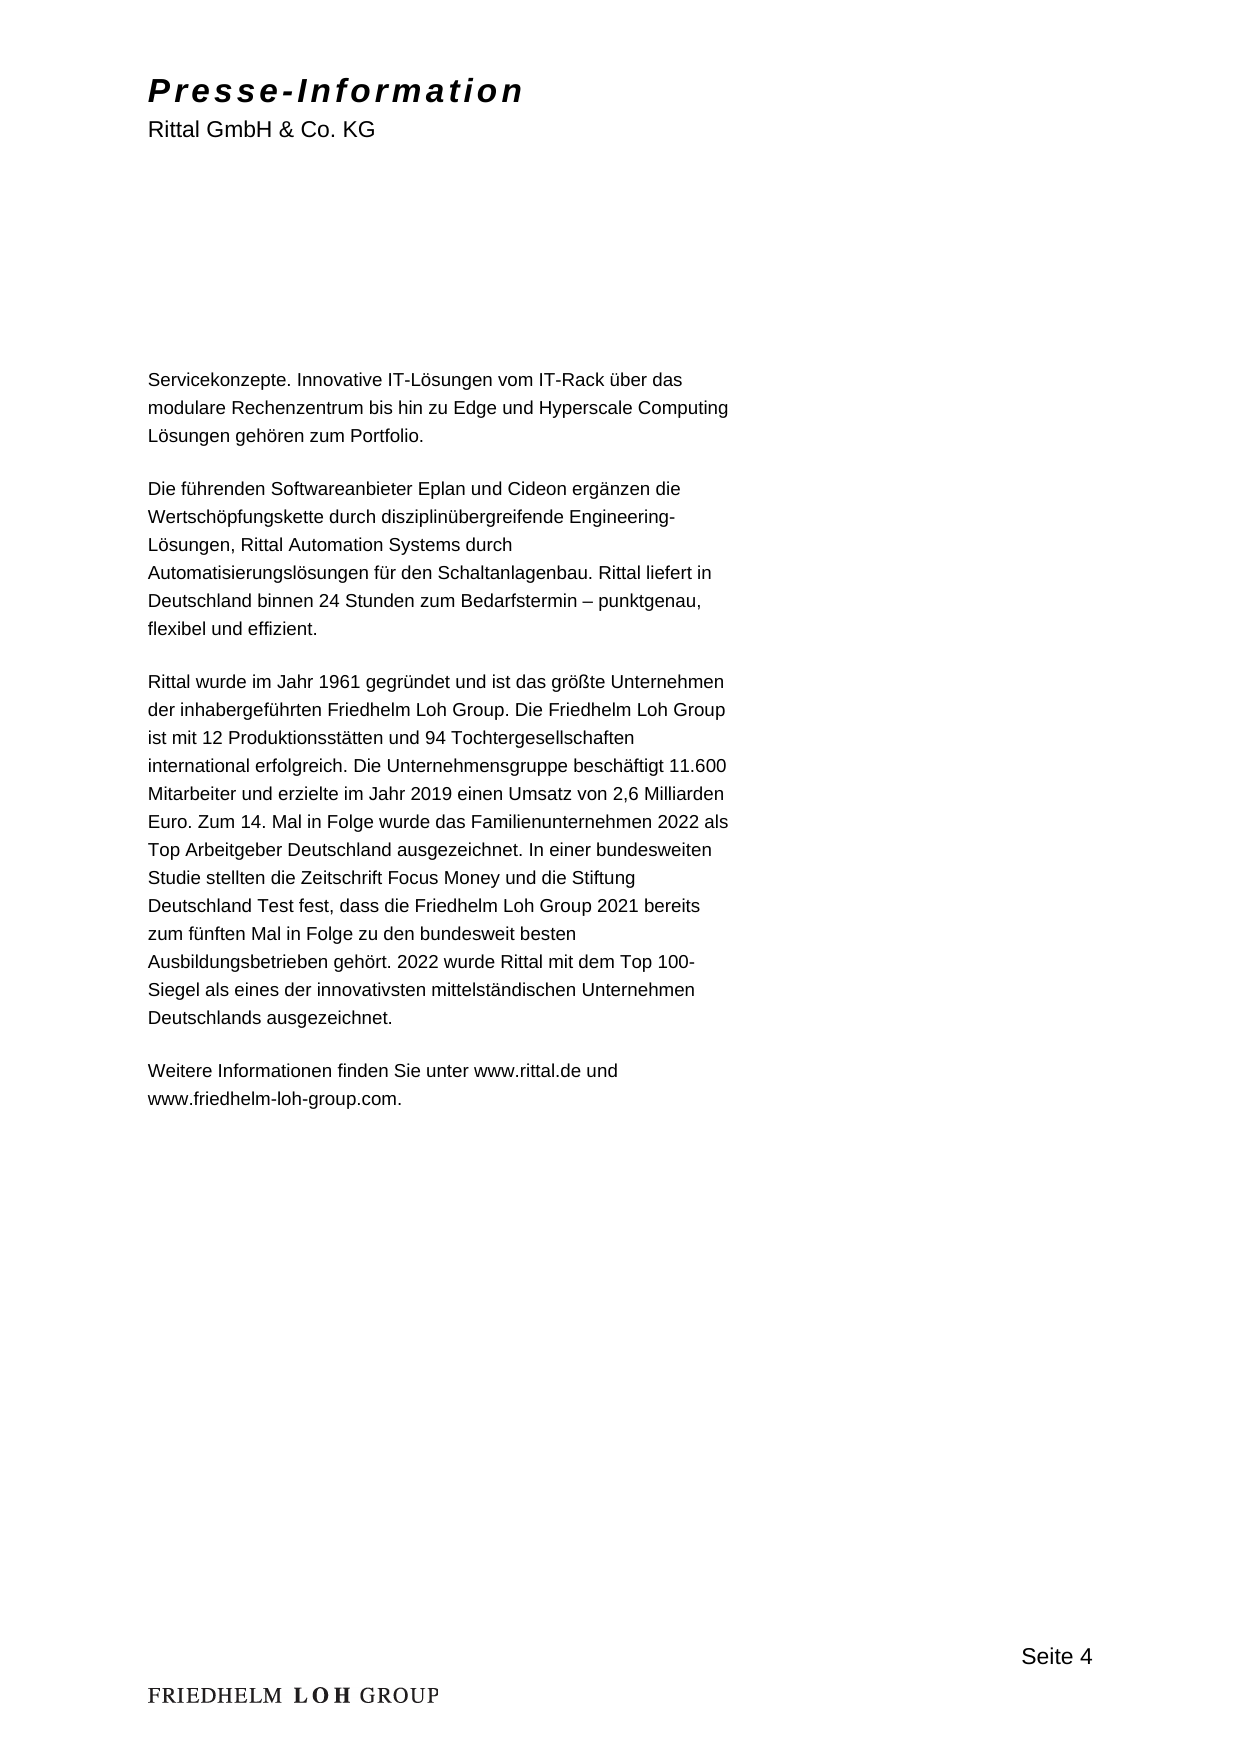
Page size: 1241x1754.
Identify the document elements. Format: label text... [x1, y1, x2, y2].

picture [148, 1687, 438, 1703]
text Die führenden Softwareanbieter Eplan und Cideon ergänzen die Wertschöpfungskette durch disziplinübergreifende Engineering-Lösungen, Rittal Automation Systems durch Automatisierungslösungen für den Schaltanlagenbau. Rittal liefert in Deutschland binnen 24 Stunden zum Bedarfstermin – punktgenau, flexibel und effizient. [148, 478, 729, 639]
text Rittal wurde im Jahr 1961 gegründet und ist das größte Unternehmen der inhabergeführten Friedhelm Loh Group. Die Friedhelm Loh Group ist mit 12 Produktionsstätten und 94 Tochtergesellschaften international erfolgreich. Die Unternehmensgruppe beschäftigt 11.600 Mitarbeiter und erzielte im Jahr 2019 einen Umsatz von 2,6 Milliarden Euro. Zum 14. Mal in Folge wurde das Familienunternehmen 2022 als Top Arbeitgeber Deutschland ausgezeichnet. In einer bundesweiten Studie stellten die Zeitschrift Focus Money und die Stiftung Deutschland Test fest, dass die Friedhelm Loh Group 2021 bereits zum fünften Mal in Folge zu den bundesweit besten Ausbildungsbetrieben gehört. 2022 wurde Rittal mit dem Top 100-Siegel als eines der innovativsten mittelständischen Unternehmen Deutschlands ausgezeichnet. [148, 671, 729, 1029]
text Weitere Informationen finden Sie unter www.rittal.de und www.friedhelm-loh-group.com. [148, 1060, 729, 1110]
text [148, 369, 729, 446]
